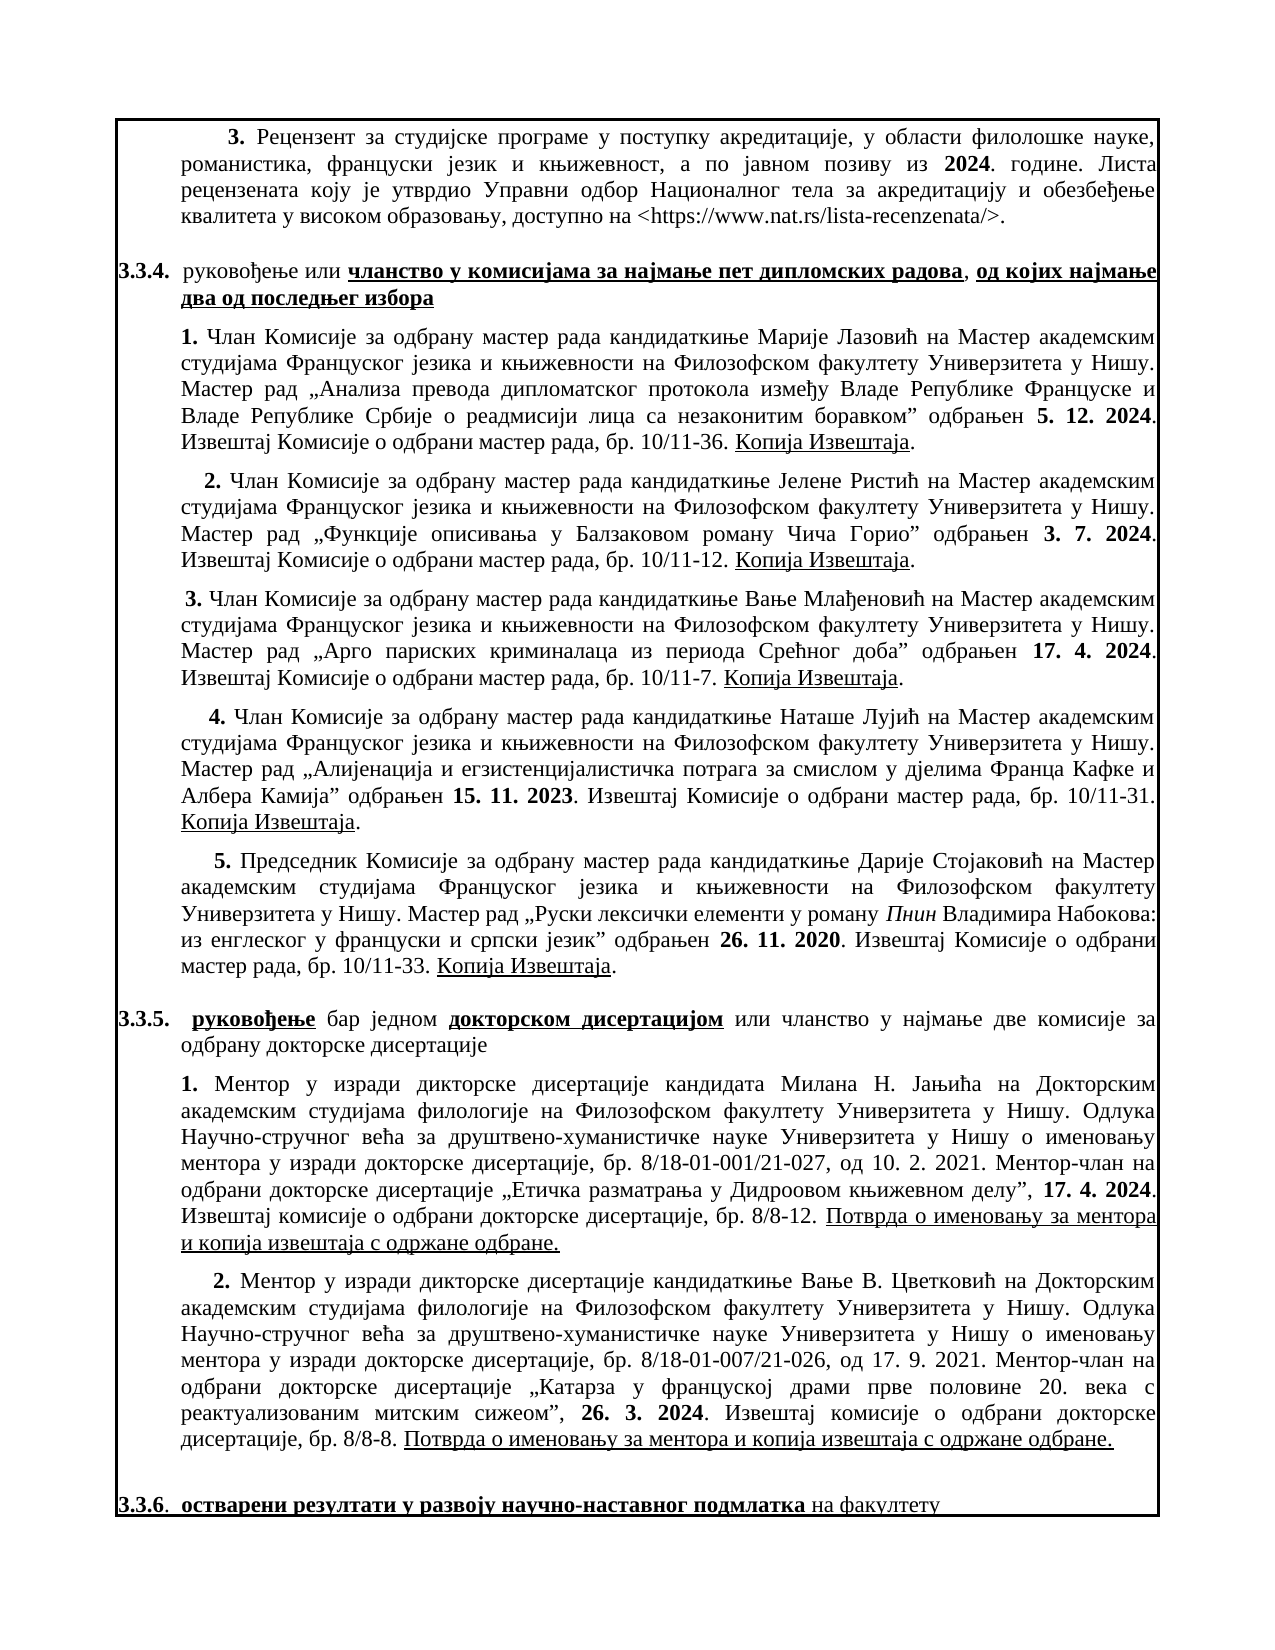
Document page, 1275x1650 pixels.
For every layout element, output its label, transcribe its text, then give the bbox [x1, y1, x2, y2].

text 2. Ментор у изради дикторске дисертације кандидаткиње Вање В. Цветковић на Докторским академским студијама филологије на Филозофском факултету Универзитета у Нишу. Одлука Научно-стручног већа за друштвено-хуманистичке науке Универзитета у Нишу о именовању ментора у изради докторске дисертације, бр. 8/18-01-007/21-026, од 17. 9. 2021. Ментор-члан на одбрани докторске дисертације „Катарза у француској драми прве половине 20. века с реактуализованим митским сижеом”, 26. 3. 2024. Извештај комисије о одбрани докторске дисертације, бр. 8/8-8. Потврда о именовању за ментора и копија извештаја с одржане одбране. [118, 1262, 1157, 1452]
text 3.3.6. остварени резултати у развоју научно-наставног подмлатка на факултету [118, 1486, 1157, 1514]
text 3.3.4. руковођење или чланство у комисијама за најмање пет дипломских радова, од којих најмање два од последњег избора [118, 257, 1157, 310]
text 3.3.5. руковођење бар једном докторском дисертацијом или чланство у најмање две комисије за одбрану докторске дисертације [118, 1005, 1157, 1058]
text 1. Ментор у изради дикторске дисертације кандидата Милана Н. Јањића на Докторским академским студијама филологије на Филозофском факултету Универзитета у Нишу. Одлука Научно-стручног већа за друштвено-хуманистичке науке Универзитета у Нишу о именовању ментора у изради докторске дисертације, бр. 8/18-01-001/21-027, од 10. 2. 2021. Ментор-члан на одбрани докторске дисертације „Етичка разматрања у Дидроовом књижевном делу”, 17. 4. 2024. Извештај комисије о одбрани докторске дисертације, бр. 8/8-12. Потврда о именовању за ментора и копија извештаја с одржане одбране. [118, 1065, 1157, 1255]
text 2. Члан Комисије за одбрану мастер рада кандидаткиње Јелене Ристић на Мастер академским студијама Француског језика и књижевности на Филозофском факултету Универзитета у Нишу. Мастер рад „Функције описивања у Балзаковом роману Чича Горио” одбрањен 3. 7. 2024. Извештај Комисије о одбрани мастер рада, бр. 10/11-12. Копија Извештаја. [118, 462, 1157, 572]
text 5. Председник Комисије за одбрану мастер рада кандидаткиње Дарије Стојаковић на Мастер академским студијама Француског језика и књижевности на Филозофском факултету Универзитета у Нишу. Мастер рад „Руски лексички елементи у роману Пнин Владимира Набокова: из енглеског у француски и српски језик” одбрањен 26. 11. 2020. Извештај Комисије о одбрани мастер рада, бр. 10/11-33. Копија Извештаја. [118, 842, 1157, 979]
text 3. Члан Комисије за одбрану мастер рада кандидаткиње Вање Млађеновић на Мастер академским студијама Француског језика и књижевности на Филозофском факултету Универзитета у Нишу. Мастер рад „Арго париских криминалаца из периода Срећног доба” одбрањен 17. 4. 2024. Извештај Комисије о одбрани мастер рада, бр. 10/11-7. Копија Извештаја. [118, 580, 1157, 690]
text 3. Рецензент за студијске програме у поступку акредитације, у области филолошке науке, романистика, француски језик и књижевност, а по јавном позиву из 2024. године. Листа рецензената коју је утврдио Управни одбор Националног тела за акредитацију и обезбеђење квалитета у високом образовању, доступно на <https://www.nat.rs/lista-recenzenata/>. [118, 121, 1157, 229]
text 1. Члан Комисије за одбрану мастер рада кандидаткиње Марије Лазовић на Мастер академским студијама Француског језика и књижевности на Филозофском факултету Универзитета у Нишу. Мастер рад „Анализа превода дипломатског протокола између Владе Републике Француске и Владе Републике Србије о реадмисији лица са незаконитим боравком” одбрањен 5. 12. 2024. Извештај Комисије о одбрани мастер рада, бр. 10/11-36. Копија Извештаја. [118, 317, 1157, 454]
text 4. Члан Комисије за одбрану мастер рада кандидаткиње Наташе Лујић на Мастер академским студијама Француског језика и књижевности на Филозофском факултету Универзитета у Нишу. Мастер рад „Алијенација и егзистенцијалистичка потрага за смислом у дјелима Франца Кафке и Албера Камија” одбрањен 15. 11. 2023. Извештај Комисије о одбрани мастер рада, бр. 10/11-31. Копија Извештаја. [118, 698, 1157, 834]
